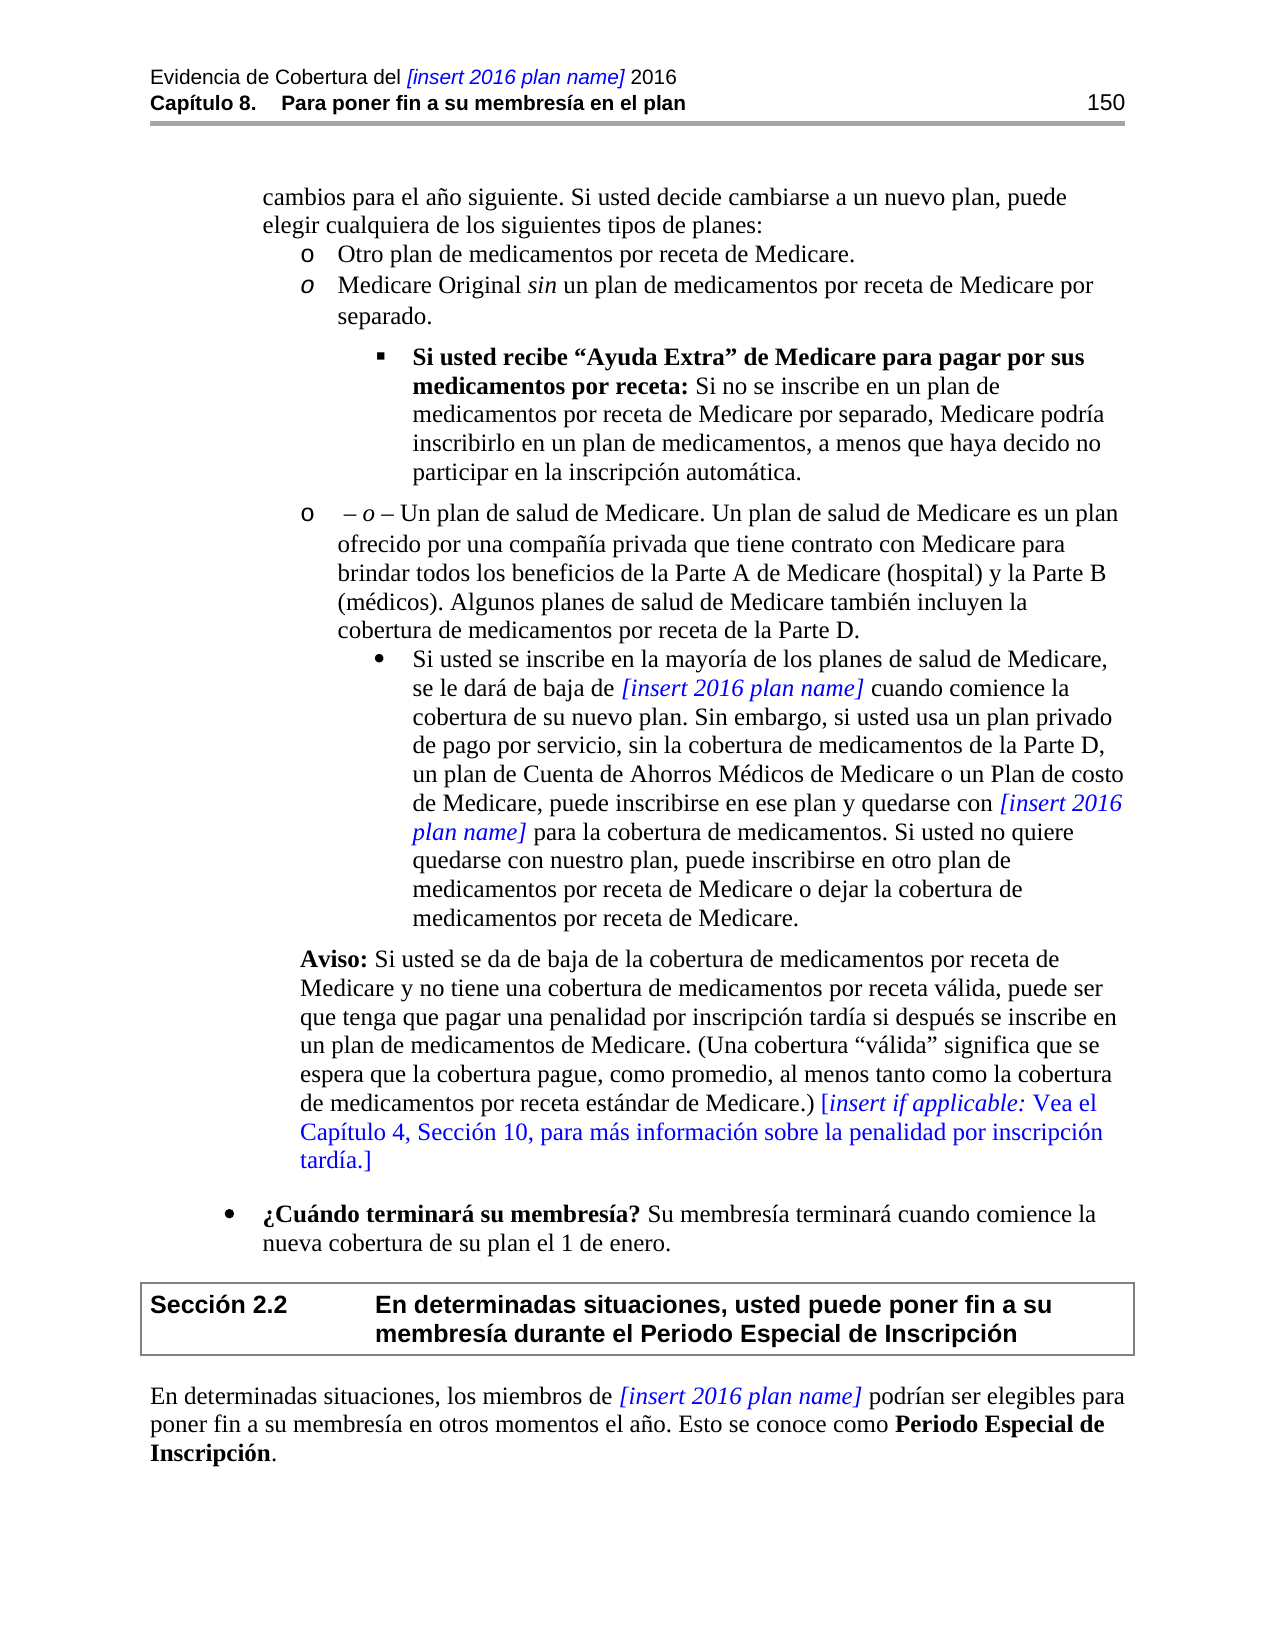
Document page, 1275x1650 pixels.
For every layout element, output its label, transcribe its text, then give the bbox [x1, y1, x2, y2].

list ¿Cuándo terminará su membresía? Su membresía terminará cuando comience la nueva cobertura de su plan el 1 de enero. [225, 1199, 1125, 1257]
text En determinadas situaciones, los miembros de [insert 2016 plan name] podrían ser elegibles para poner fin a su membresía en otros momentos el año. Esto se conoce como Periodo Especial de Inscripción. [150, 1381, 1125, 1467]
list Otro plan de medicamentos por receta de Medicare. [300, 239, 1125, 270]
list Si usted se inscribe en la mayoría de los planes de salud de Medicare, se le dará de baja de [insert 2016 plan name] cuando comience la cobertura de su nuevo plan. Sin embargo, si usted usa un plan privado de pago por servicio, sin la cobertura de medicamentos de la Parte D, un plan de Cuenta de Ahorros Médicos de Medicare o un Plan de costo de Medicare, puede inscribirse en ese plan y quedarse con [insert 2016 plan name] para la cobertura de medicamentos. Si usted no quiere quedarse con nuestro plan, puede inscribirse en otro plan de medicamentos por receta de Medicare o dejar la cobertura de medicamentos por receta de Medicare. [375, 644, 1125, 932]
list – o – Un plan de salud de Medicare. Un plan de salud de Medicare es un plan ofrecido por una compañía privada que tiene contrato con Medicare para brindar todos los beneficios de la Parte A de Medicare (hospital) y la Parte B (médicos). Algunos planes de salud de Medicare también incluyen la cobertura de medicamentos por receta de la Parte D. [300, 498, 1125, 644]
list Si usted recibe “Ayuda Extra” de Medicare para pagar por sus medicamentos por receta: Si no se inscribe en un plan de medicamentos por receta de Medicare por separado, Medicare podría inscribirlo en un plan de medicamentos, a menos que haya decido no participar en la inscripción automática. [375, 342, 1125, 486]
text Aviso: Si usted se da de baja de la cobertura de medicamentos por receta de Medicare y no tiene una cobertura de medicamentos por receta válida, puede ser que tenga que pagar una penalidad por inscripción tardía si después se inscribe en un plan de medicamentos de Medicare. (Una cobertura “válida” significa que se espera que la cobertura pague, como promedio, al menos tanto como la cobertura de medicamentos por receta estándar de Medicare.) [insert if applicable: Vea el Capítulo 4, Sección 10, para más información sobre la penalidad por inscripción tardía.] [300, 944, 1125, 1174]
list Medicare Original sin un plan de medicamentos por receta de Medicare por separado. [300, 270, 1125, 329]
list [225, 182, 1125, 239]
subtitle Sección 2.2 En determinadas situaciones, usted puede poner fin a su membresía durante el Periodo Especial de Inscripción [142, 1284, 1133, 1354]
